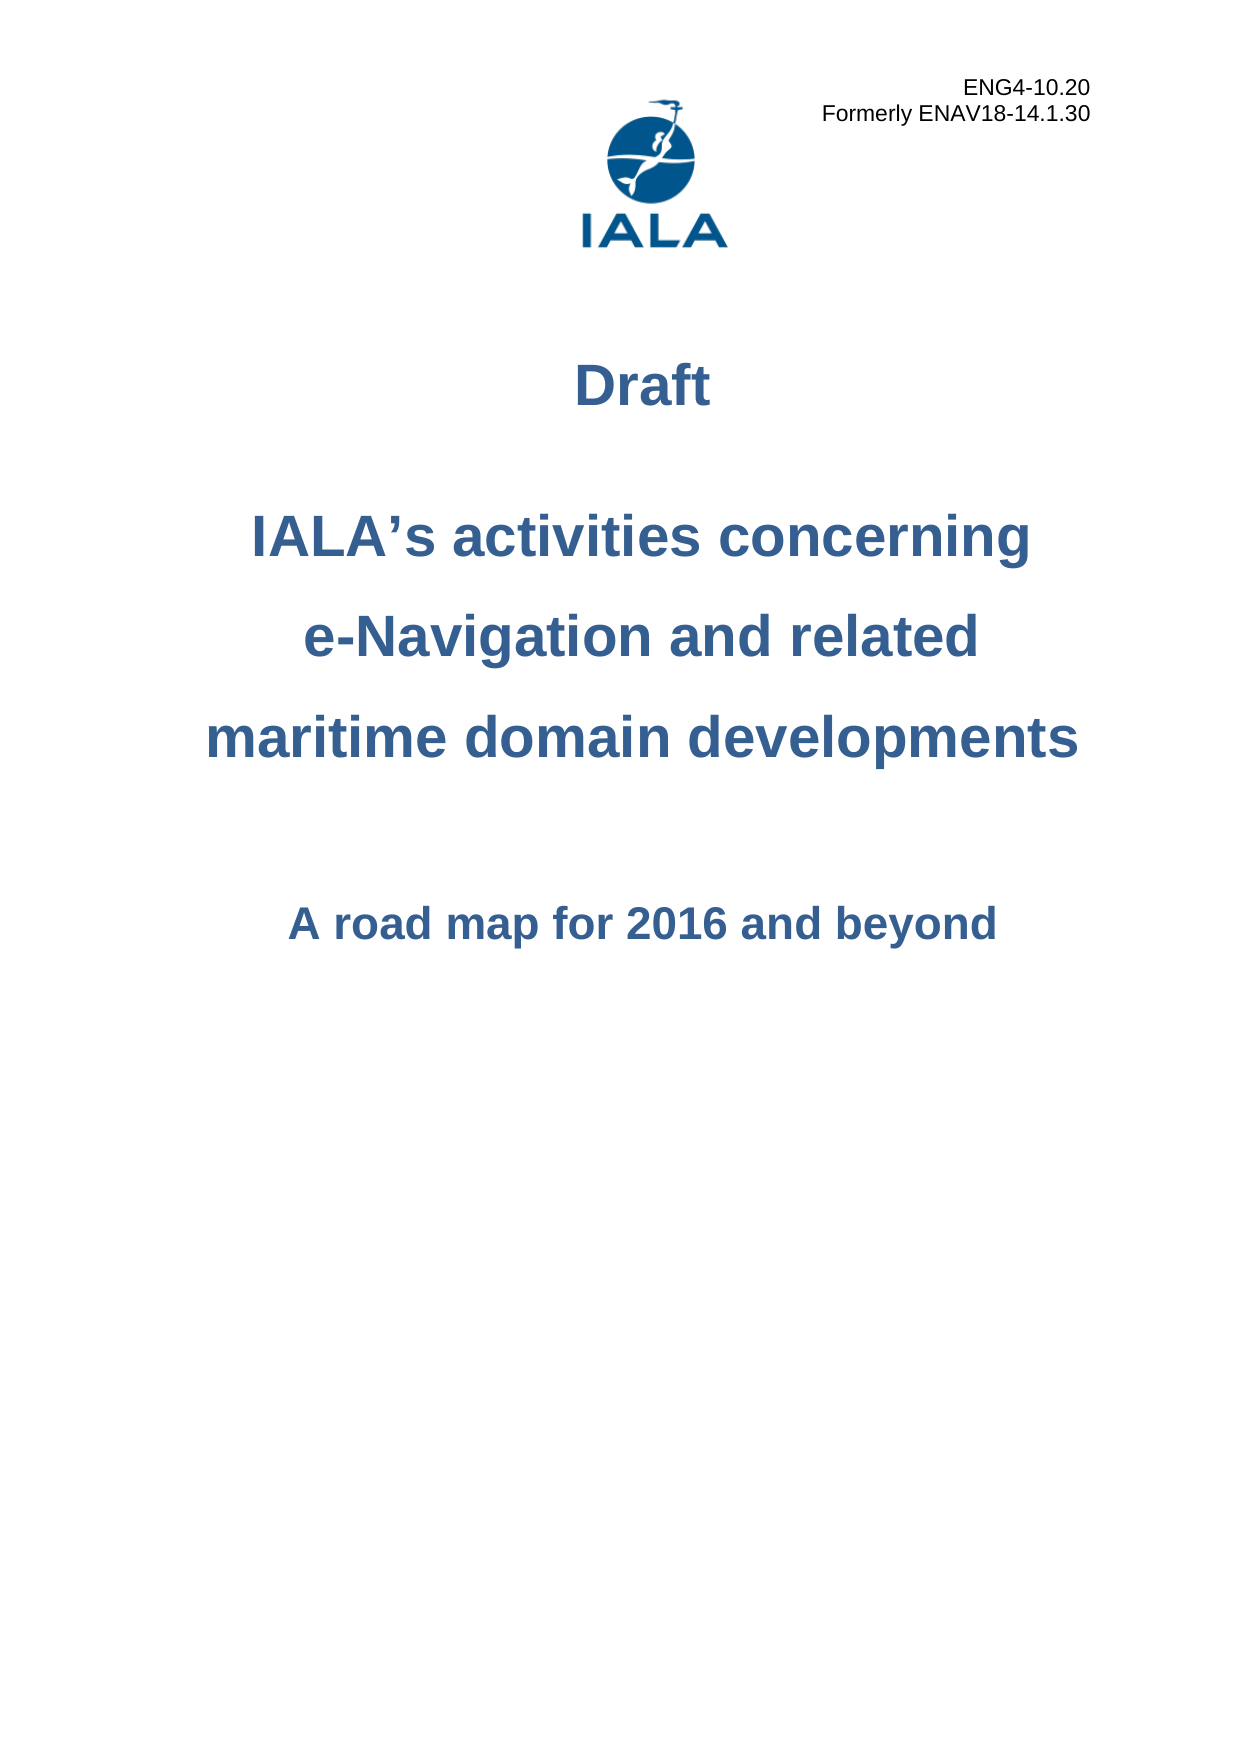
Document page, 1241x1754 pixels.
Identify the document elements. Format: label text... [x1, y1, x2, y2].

subtitle Draft [194, 351, 1090, 418]
subtitle e-Navigation and related maritime domain developments [194, 602, 1090, 769]
subtitle A road map for 2016 and beyond [194, 803, 1090, 949]
subtitle IALA’s activities concerning [194, 501, 1090, 568]
picture [550, 83, 753, 281]
